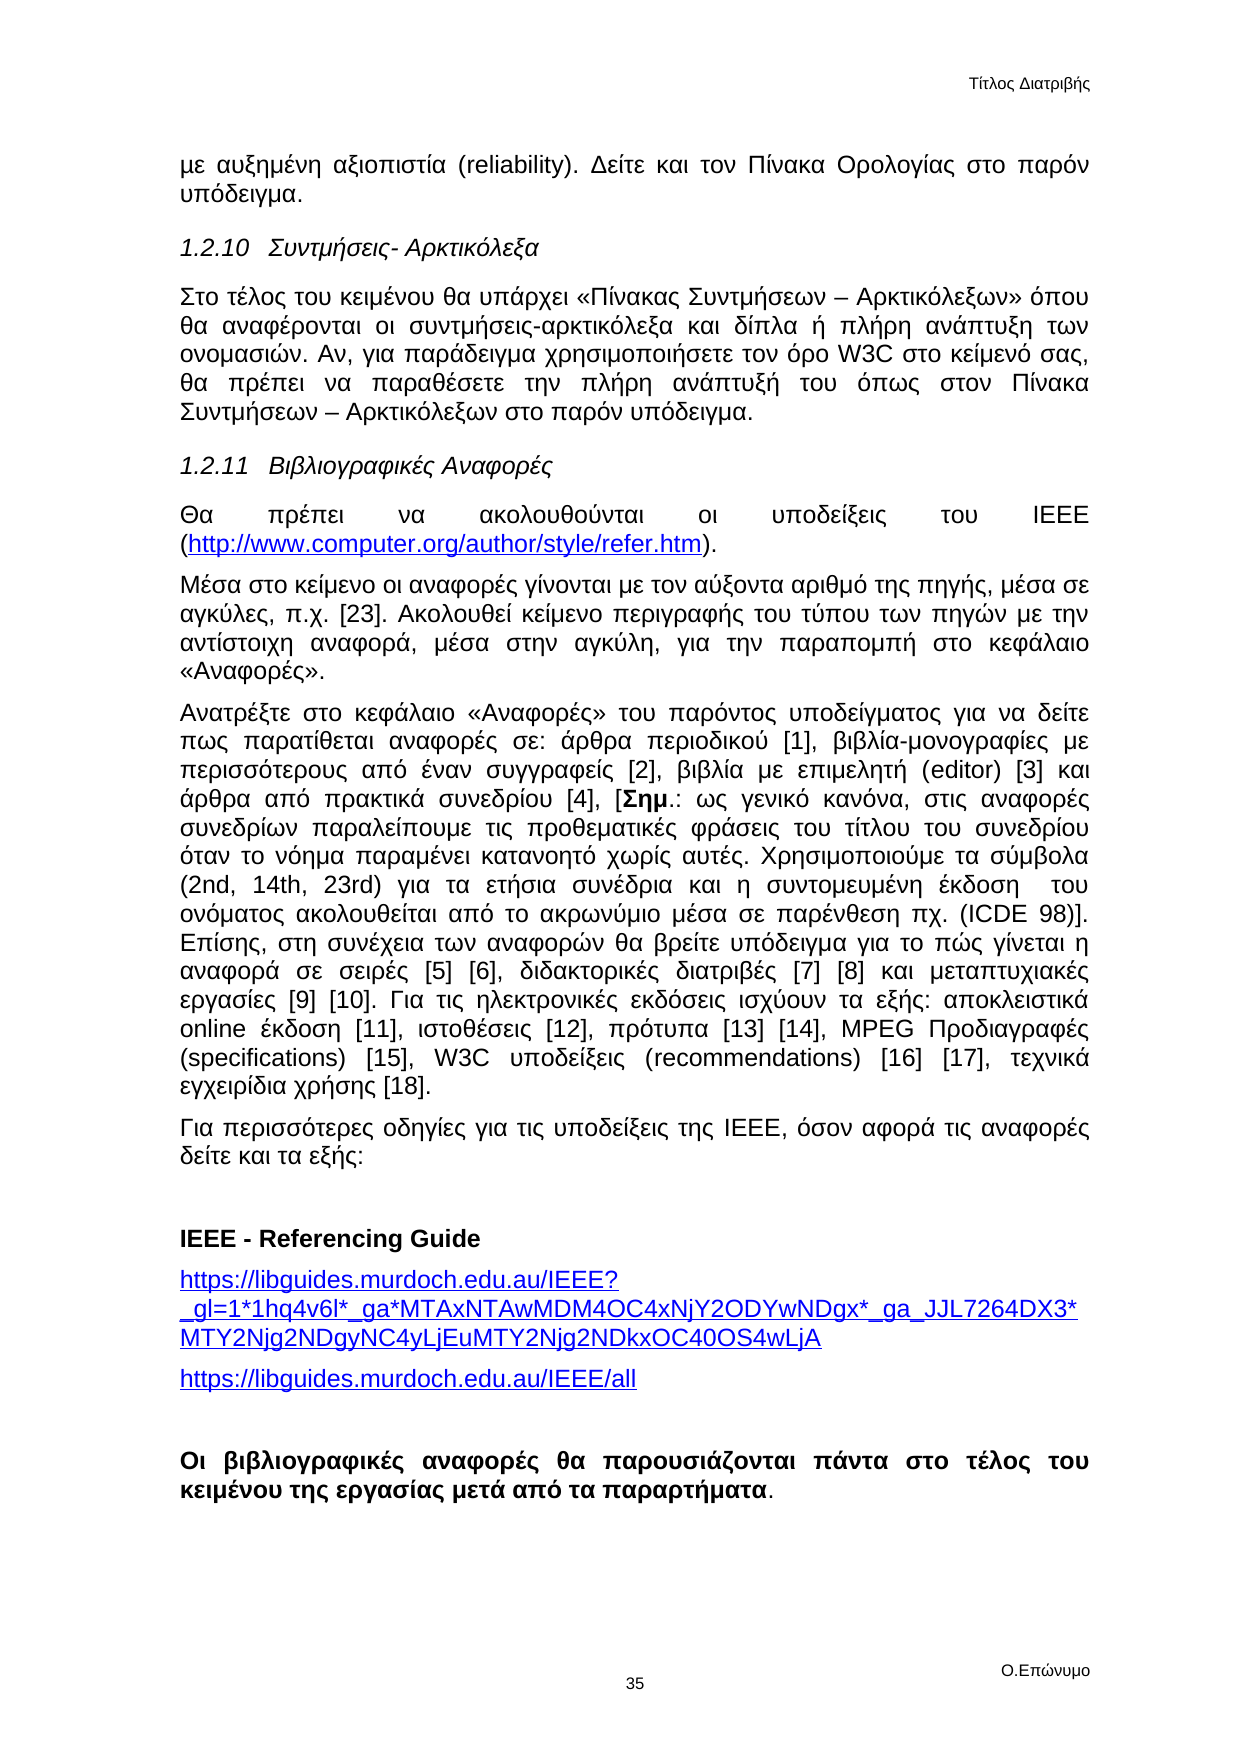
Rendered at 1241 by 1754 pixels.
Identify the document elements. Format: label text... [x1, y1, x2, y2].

text https://libguides.murdoch.edu.au/IEEE?_gl=1*1hq4v6l*_ga*MTAxNTAwMDM4OC4xNjY2ODYwNDgx*_ga_JJL7264DX3*MTY2Njg2NDgyNC4yLjEuMTY2Njg2NDkxOC40OS4wLjA [179, 1265, 1090, 1351]
text Για περισσότερες οδηγίες για τις υποδείξεις της IEEE, όσον αφορά τις αναφορές δείτε και τα εξής: [179, 1112, 1090, 1170]
subtitle Συντμήσεις- Αρκτικόλεξα [179, 232, 1090, 261]
text Θα πρέπει να ακολουθούνται οι υποδείξεις του IEEE (http://www.computer.org/author/style/refer.htm). [179, 500, 1090, 557]
subtitle Βιβλιογραφικές Αναφορές [179, 451, 1090, 479]
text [179, 150, 1090, 207]
text Στο τέλος του κειμένου θα υπάρχει «Πίνακας Συντμήσεων – Αρκτικόλεξων» όπου θα αναφέρονται οι συντμήσεις-αρκτικόλεξα και δίπλα ή πλήρη ανάπτυξη των ονομασιών. Αν, για παράδειγμα χρησιμοποιήσετε τον όρο W3C στο κείμενό σας, θα πρέπει να παραθέσετε την πλήρη ανάπτυξή του όπως στον Πίνακα Συντμήσεων – Αρκτικόλεξων στο παρόν υπόδειγμα. [179, 282, 1090, 426]
text Οι βιβλιογραφικές αναφορές θα παρουσιάζονται πάντα στο τέλος του κειμένου της εργασίας μετά από τα παραρτήματα. [179, 1446, 1090, 1504]
text IEEE - Referencing Guide [179, 1224, 1090, 1252]
text Ανατρέξτε στο κεφάλαιο «Αναφορές» του παρόντος υποδείγματος για να δείτε πως παρατίθεται αναφορές σε: άρθρα περιοδικού [1], βιβλία-μονογραφίες με περισσότερους από έναν συγγραφείς [2], βιβλία με επιμελητή (editor) [3] και άρθρα από πρακτικά συνεδρίου [4], [Σημ.: ως γενικό κανόνα, στις αναφορές συνεδρίων παραλείπουμε τις προθεματικές φράσεις του τίτλου του συνεδρίου όταν το νόημα παραμένει κατανοητό χωρίς αυτές. Χρησιμοποιούμε τα σύμβολα (2nd, 14th, 23rd) για τα ετήσια συνέδρια και η συντομευμένη έκδοση του ονόματος ακολουθείται από το ακρωνύμιο μέσα σε παρένθεση πχ. (ICDE 98)]. Επίσης, στη συνέχεια των αναφορών θα βρείτε υπόδειγμα για το πώς γίνεται η αναφορά σε σειρές [5] [6], διδακτορικές διατριβές [7] [8] και μεταπτυχιακές εργασίες [9] [10]. Για τις ηλεκτρονικές εκδόσεις ισχύουν τα εξής: αποκλειστικά online έκδοση [11], ιστοθέσεις [12], πρότυπα [13] [14], MPEG Προδιαγραφές (specifications) [15], W3C υποδείξεις (recommendations) [16] [17], τεχνικά εγχειρίδια χρήσης [18]. [179, 697, 1090, 1100]
text Μέσα στο κείμενο οι αναφορές γίνονται με τον αύξοντα αριθμό της πηγής, μέσα σε αγκύλες, π.χ. [23]. Ακολουθεί κείμενο περιγραφής του τύπου των πηγών με την αντίστοιχη αναφορά, μέσα στην αγκύλη, για την παραπομπή στο κεφάλαιο «Αναφορές». [179, 570, 1090, 685]
text https://libguides.murdoch.edu.au/IEEE/all [179, 1364, 1090, 1392]
